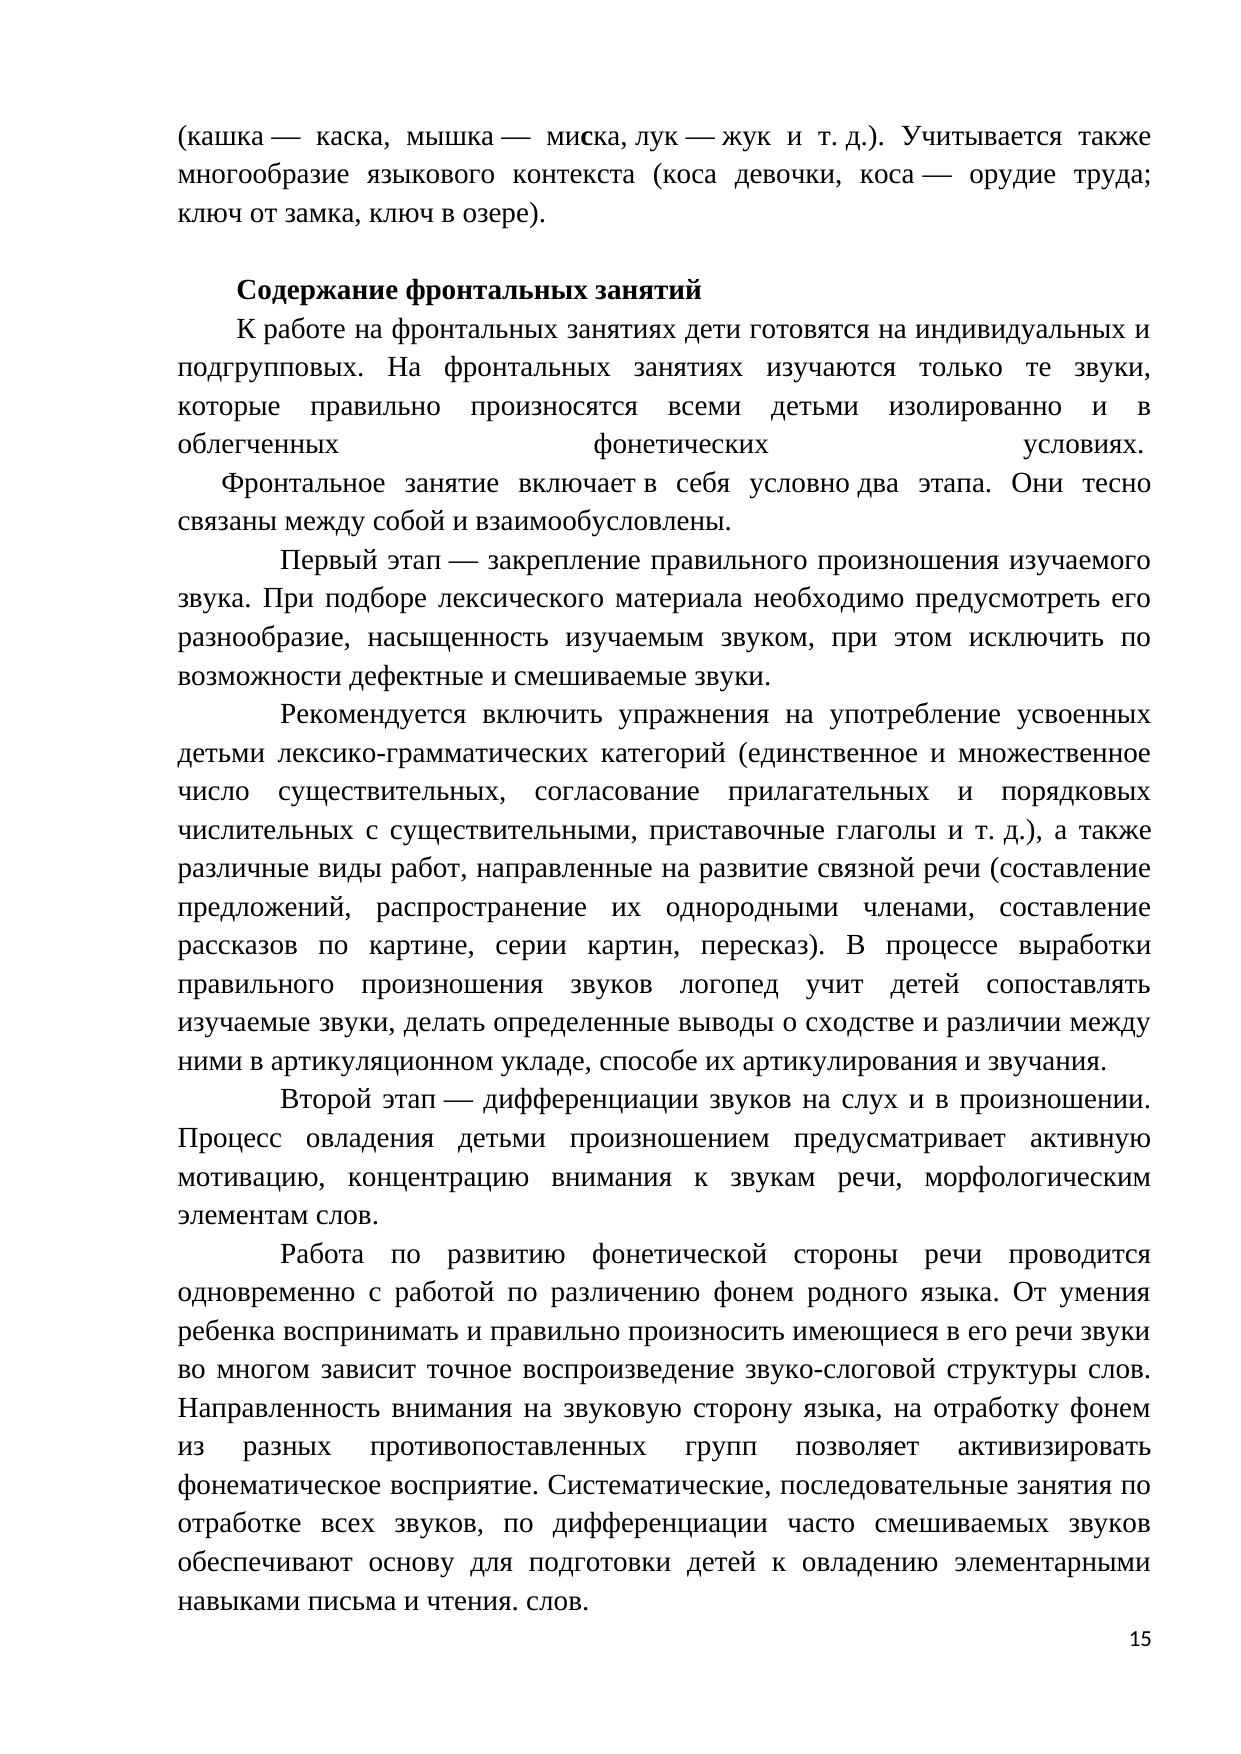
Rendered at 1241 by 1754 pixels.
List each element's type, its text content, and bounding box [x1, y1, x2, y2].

text Рекомендуется включить упражнения на употребление усвоенных детьми лексико-грамматических категорий (единственное и множественное число существительных, согласование прилагательных и порядковых числительных с существительными, приставочные глаголы и т. д.), а также различные виды работ, направленные на развитие связной речи (составление предложений, распространение их однородными членами, составление рассказов по картине, серии картин, пересказ). В процессе выработки правильного произношения звуков логопед учит детей сопоставлять изучаемые звуки, делать определенные выводы о сходстве и различии между ними в артикуляционном укладе, способе их артикулирования и звучания. [177, 696, 1152, 1077]
text Первый этап — закрепление правильного произношения изучаемого звука. При подборе лексического материала необходимо предусмотреть его разнообразие, насыщенность изучаемым звуком, при этом исключить по возможности дефектные и смешиваемые звуки. [177, 542, 1152, 691]
text Работа по развитию фонетической стороны речи проводится одновременно с работой по различению фонем родного языка. От умения ребенка воспринимать и правильно произносить имеющиеся в его речи звуки во многом зависит точное воспроизведение звуко-слоговой структуры слов. Направленность внимания на звуковую сторону языка, на отработку фонем из разных противопоставленных групп позволяет активизировать фонематическое восприятие. Систематические, последовательные занятия по отработке всех звуков, по дифференциации часто смешиваемых звуков обеспечивают основу для подготовки детей к овладению элементарными навыками письма и чтения. слов. [177, 1236, 1152, 1616]
text Второй этап — дифференциации звуков на слух и в произношении. Процесс овладения детьми произношением предусматривает активную мотивацию, концентрацию внимания к звукам речи, морфологическим элементам слов. [177, 1082, 1152, 1231]
text К работе на фронтальных занятиях дети готовятся на индивидуальных и подгрупповых. На фронтальных занятиях изучаются только те звуки, которые правильно произносятся всеми детьми изолированно и в облегченных фонетических условиях. Фронтальное занятие включает в себя условно два этапа. Они тесно связаны между собой и взаимообусловлены. [177, 311, 1152, 537]
text Содержание фронтальных занятий [177, 272, 1152, 306]
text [177, 118, 1152, 229]
